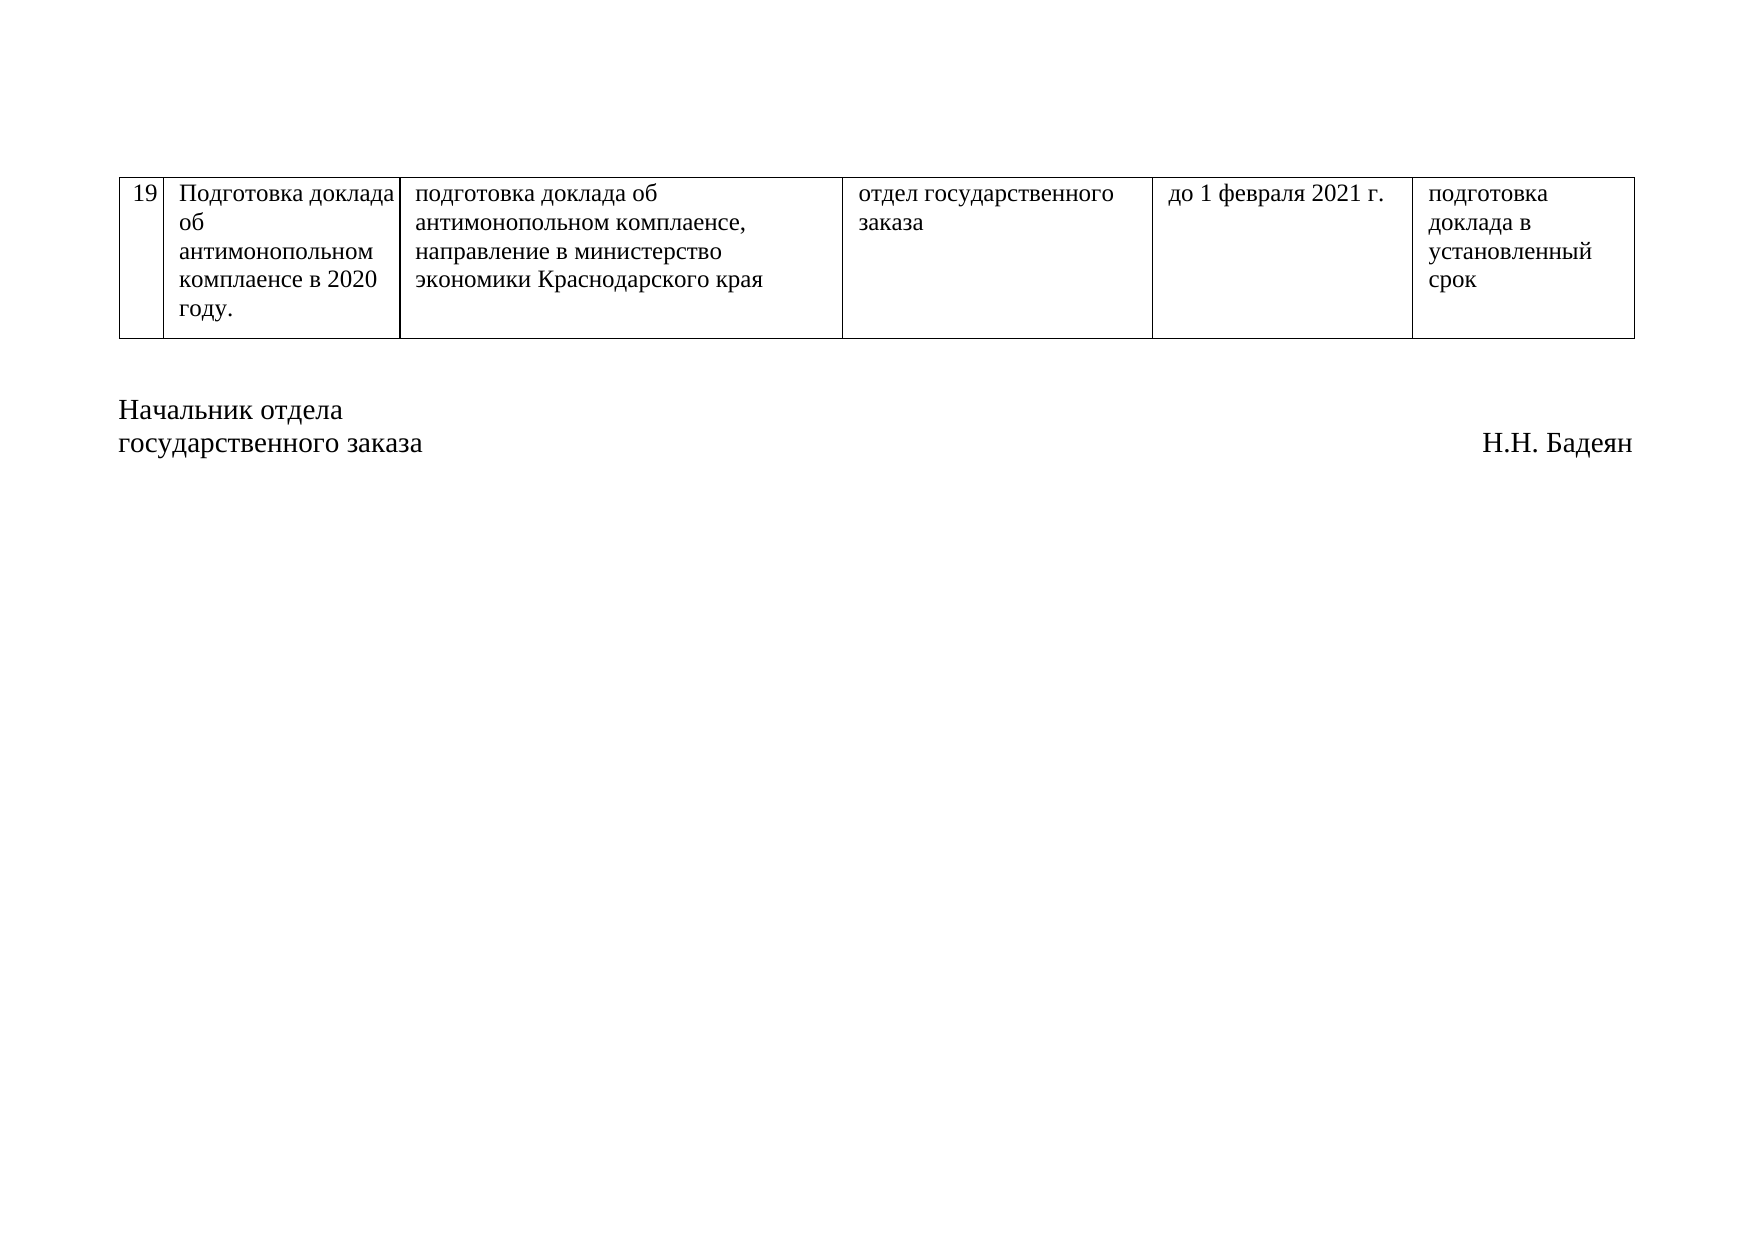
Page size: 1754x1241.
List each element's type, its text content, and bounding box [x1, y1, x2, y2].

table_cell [843, 178, 1152, 338]
text государственного заказа Н.Н. Бадеян [118, 426, 1636, 459]
table_cell подготовка доклада в установленный срок [1413, 178, 1634, 338]
table_cell до 1 февраля 2021 г. [1153, 178, 1412, 338]
table_cell 19 [120, 178, 163, 338]
table_cell Подготовка доклада об антимонопольном комплаенсе в 2020 году. [164, 178, 399, 338]
text Начальник отдела [118, 392, 1636, 426]
table_cell подготовка доклада об антимонопольном комплаенсе, направление в министерство экономики Краснодарского края [401, 178, 842, 338]
